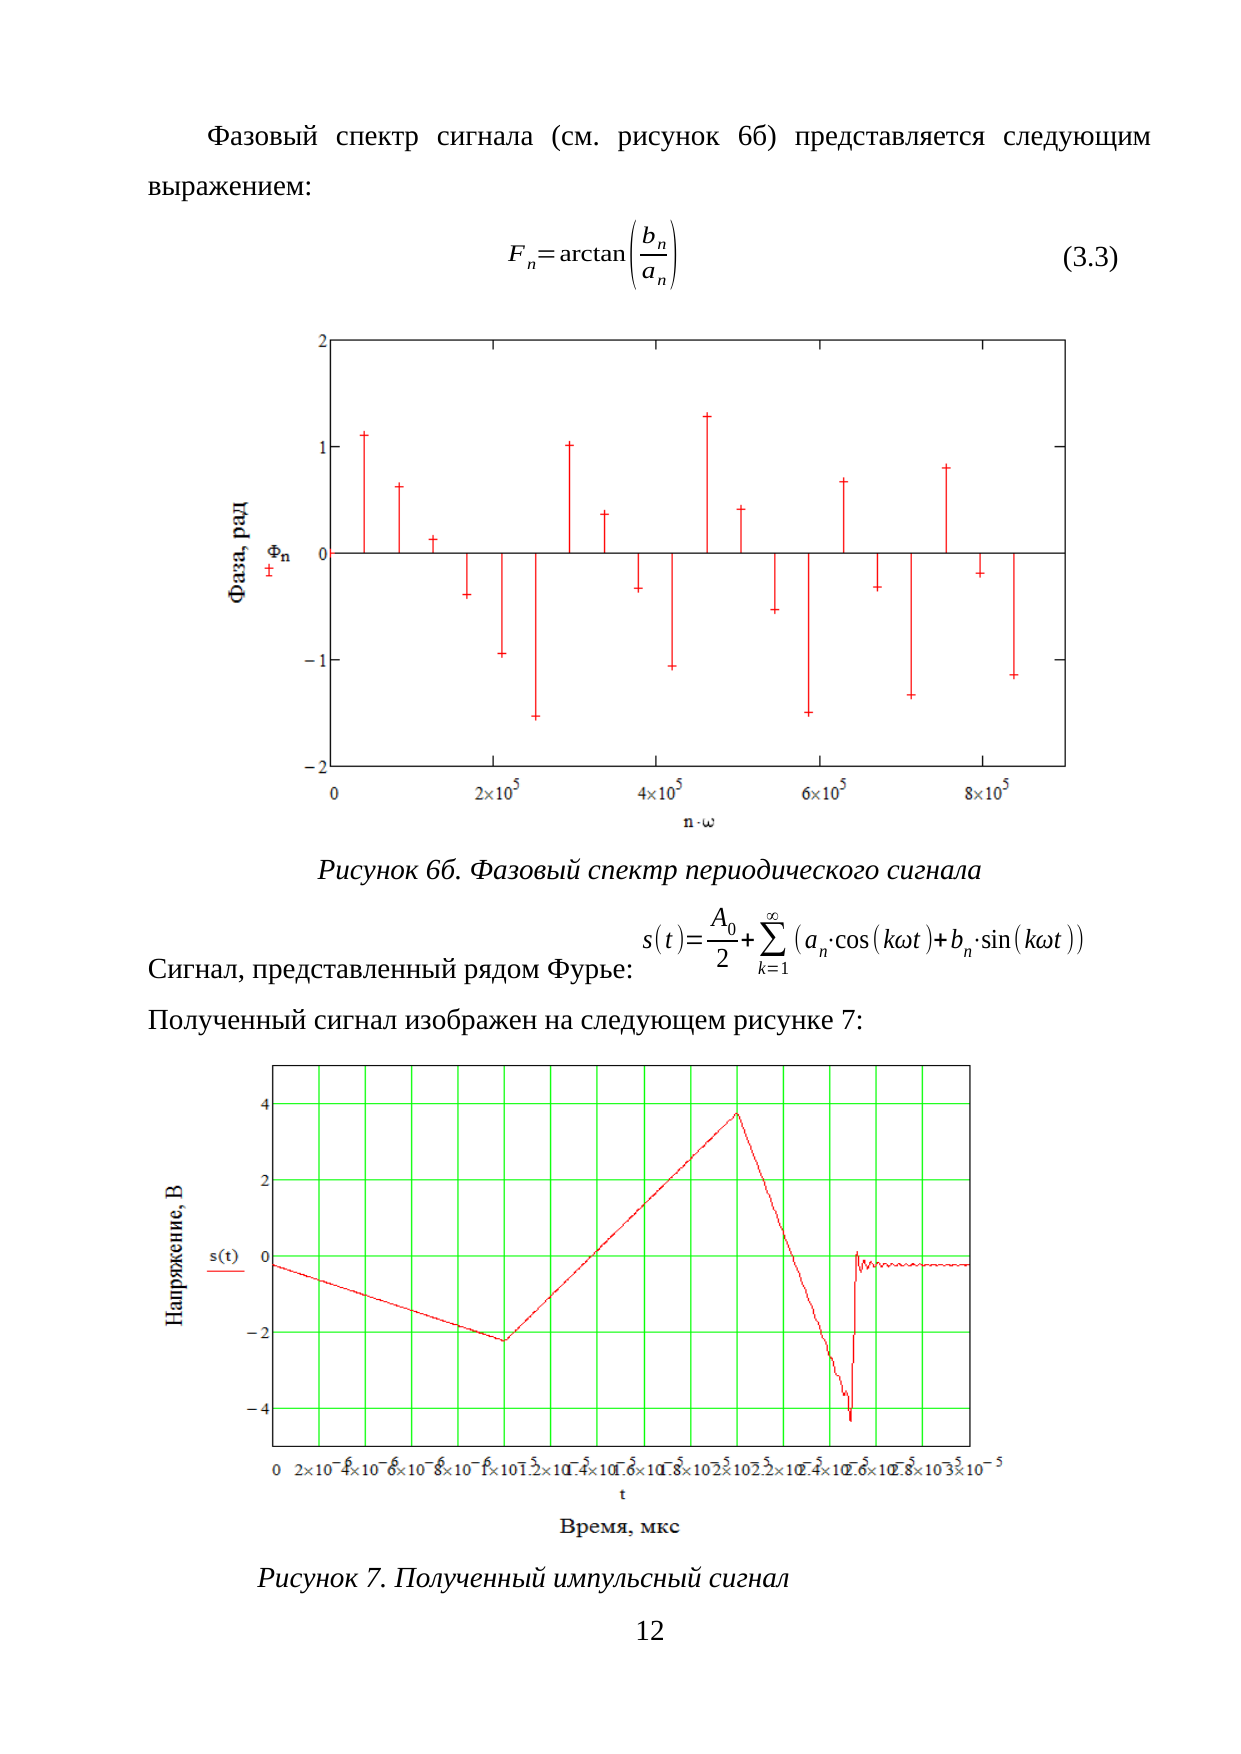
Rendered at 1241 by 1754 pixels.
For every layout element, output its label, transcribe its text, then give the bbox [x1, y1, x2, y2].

text Рисунок 7. Полученный импульсный сигнал [148, 1560, 1152, 1594]
text Сигнал, представленный рядом Фурье: Полученный сигнал изображен на следующем рисунке 7: [148, 902, 1152, 1036]
picture [221, 317, 1086, 836]
text Фазовый спектр сигнала (см. рисунок 6б) представляется следующим выражением: [148, 118, 1152, 202]
table_header (3.3) [1051, 219, 1130, 318]
text Рисунок 6б. Фазовый спектр периодического сигнала [148, 852, 1152, 886]
table_header [136, 219, 1051, 318]
picture [147, 1052, 1017, 1546]
